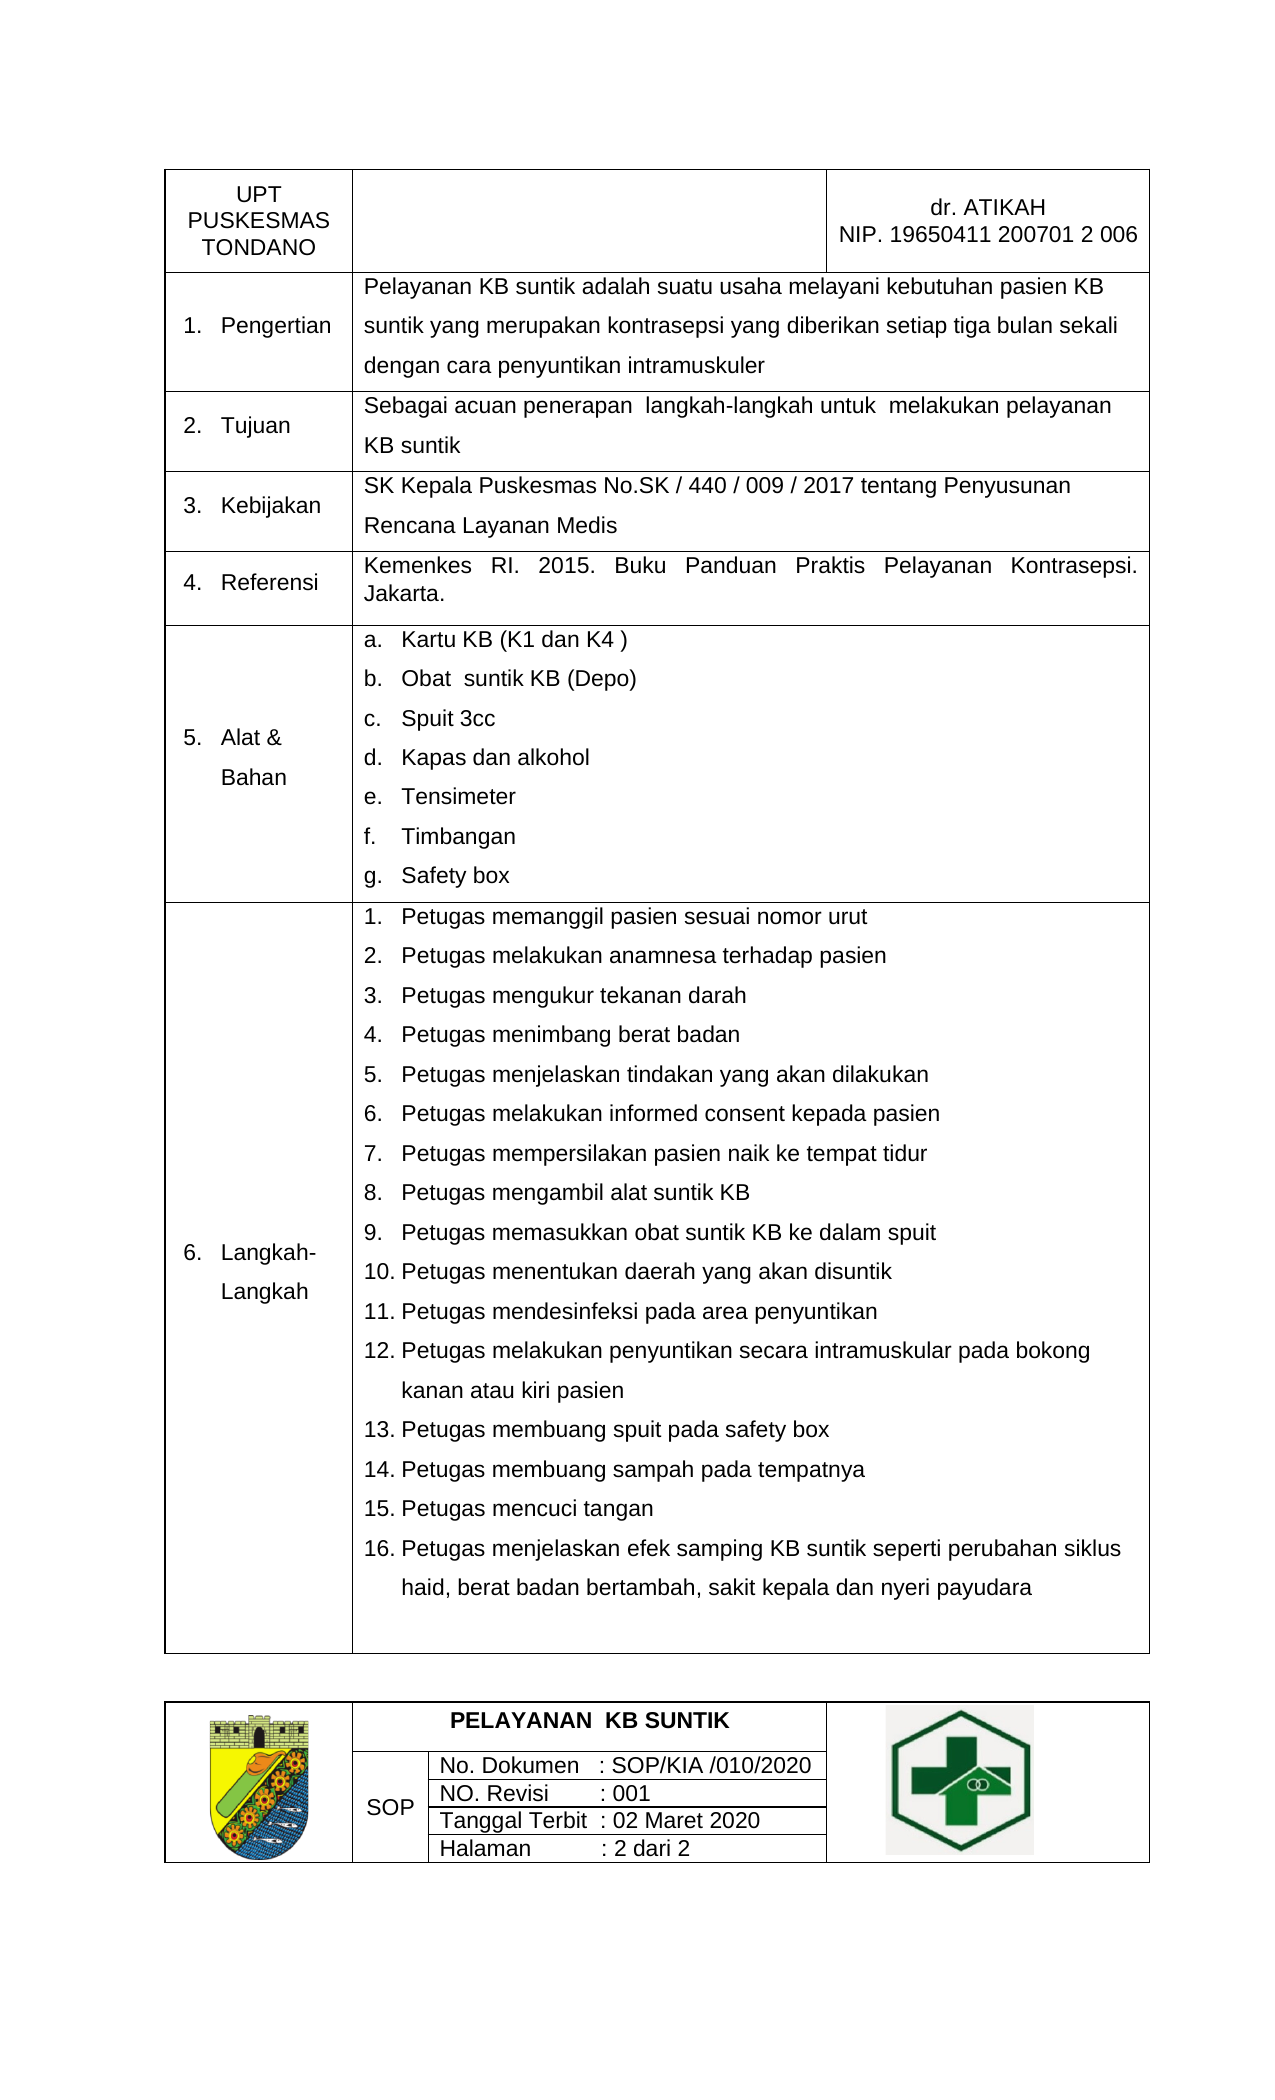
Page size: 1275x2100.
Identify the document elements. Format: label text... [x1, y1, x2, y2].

table_cell UPT PUSKESMAS TONDANO [166, 170, 352, 272]
table_cell Pengertian [166, 273, 352, 391]
table_cell Petugas memanggil pasien sesuai nomor urut Petugas melakukan anamnesa terhadap pasien Petugas mengukur tekanan darah Petugas menimbang berat badan Petugas menjelaskan tindakan yang akan dilakukan Petugas melakukan informed consent kepada pasien Petugas mempersilakan pasien naik ke tempat tidur Petugas mengambil alat suntik KB Petugas memasukkan obat suntik KB ke dalam spuit Petugas menentukan daerah yang akan disuntik Petugas mendesinfeksi pada area penyuntikan Petugas melakukan penyuntikan secara intramuskular pada bokong kanan atau kiri pasien Petugas membuang spuit pada safety box Petugas membuang sampah pada tempatnya Petugas mencuci tangan Petugas menjelaskan efek samping KB suntik seperti perubahan siklus haid, berat badan bertambah, sakit kepala dan nyeri payudara [353, 903, 1149, 1653]
table_cell Langkah- Langkah [166, 903, 352, 1653]
table_header PELAYANAN KB SUNTIK [353, 1703, 826, 1751]
table_cell Tanggal Terbit : 02 Maret 2020 [429, 1808, 826, 1834]
table_cell Pelayanan KB suntik adalah suatu usaha melayani kebutuhan pasien KB suntik yang merupakan kontrasepsi yang diberikan setiap tiga bulan sekali dengan cara penyuntikan intramuskuler [353, 273, 1149, 391]
table_cell Kemenkes RI. 2015. Buku Panduan Praktis Pelayanan Kontrasepsi. Jakarta. [353, 552, 1149, 624]
table_cell SOP [353, 1752, 428, 1862]
table_cell Alat & Bahan [166, 626, 352, 902]
table_cell Halaman : 2 dari 2 [429, 1835, 826, 1862]
table_cell SK Kepala Puskesmas No.SK / 440 / 009 / 2017 tentang Penyusunan Rencana Layanan Medis [353, 472, 1149, 551]
picture [209, 1715, 309, 1860]
table_cell Tujuan [166, 392, 352, 471]
table_cell [353, 170, 826, 272]
table_cell Kartu KB (K1 dan K4 ) Obat suntik KB (Depo) Spuit 3cc Kapas dan alkohol Tensimeter Timbangan Safety box [353, 626, 1149, 902]
table_cell NO. Revisi : 001 [429, 1780, 826, 1806]
table_cell No. Dokumen : SOP/KIA /010/2020 [429, 1752, 826, 1779]
table_cell Kebijakan [166, 472, 352, 551]
picture [885, 1705, 1034, 1855]
table_cell Sebagai acuan penerapan langkah-langkah untuk melakukan pelayanan KB suntik [353, 392, 1149, 471]
table_header [827, 1703, 1149, 1862]
table_header [166, 1703, 352, 1862]
table_cell Referensi [166, 552, 352, 624]
table_cell dr. ATIKAH NIP. 19650411 200701 2 006 [827, 170, 1149, 272]
